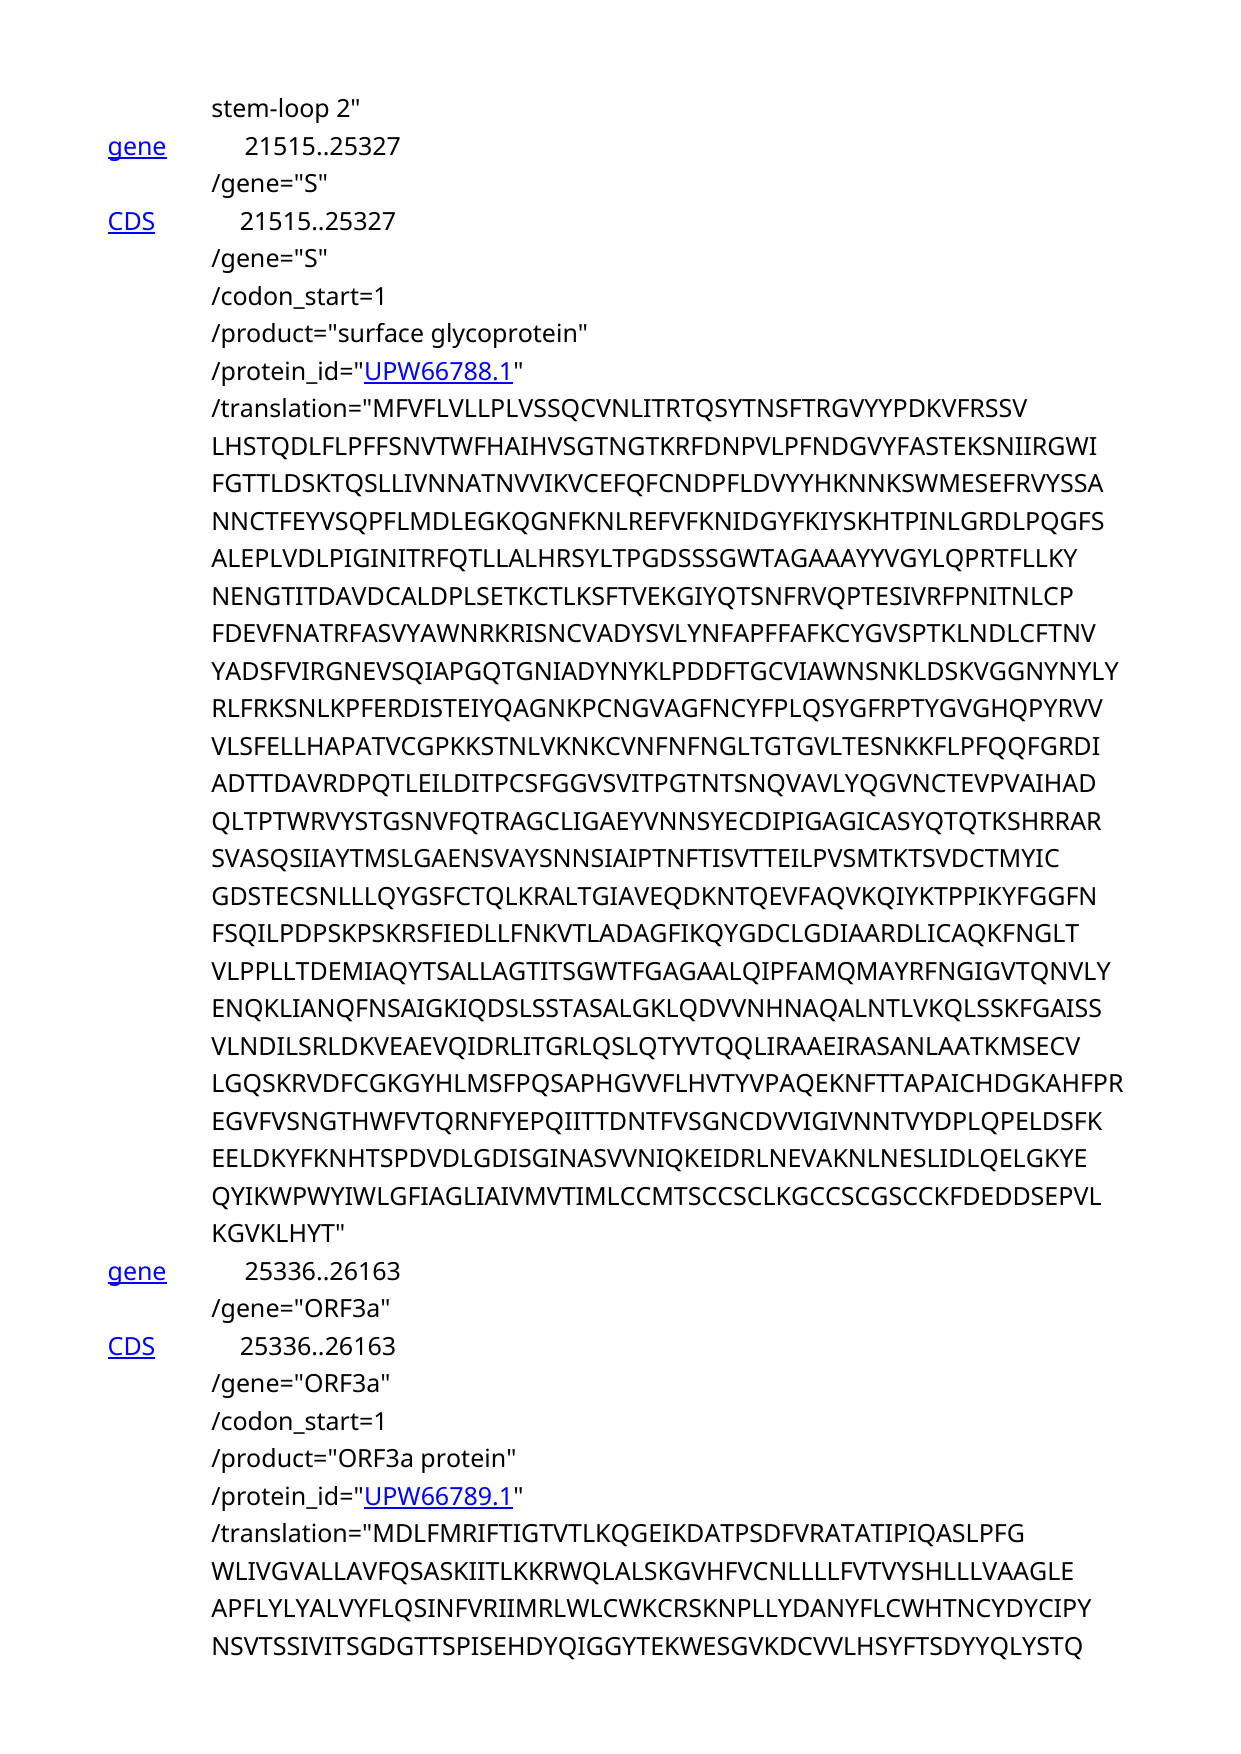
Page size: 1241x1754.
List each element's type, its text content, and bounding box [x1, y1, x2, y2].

text WLIVGVALLAVFQSASKIITLKKRWQLALSKGVHFVCNLLLLFVTVYSHLLLVAAGLE [75, 1552, 1165, 1589]
text QLTPTWRVYSTGSNVFQTRAGCLIGAEYVNNSYECDIPIGAGICASYQTQTKSHRRAR [75, 802, 1165, 839]
text RLFRKSNLKPFERDISTEIYQAGNKPCNGVAGFNCYFPLQSYGFRPTYGVGHQPYRVV [75, 689, 1165, 727]
text VLPPLLTDEMIAQYTSALLAGTITSGWTFGAGAALQIPFAMQMAYRFNGIGVTQNVLY [75, 952, 1165, 989]
text /product="ORF3a protein" [75, 1439, 1165, 1477]
text SVASQSIIAYTMSLGAENSVAYSNNSIAIPTNFTISVTTEILPVSMTKTSVDCTMYIC [75, 839, 1165, 877]
text CDS 25336..26163 [75, 1327, 1165, 1364]
text /translation="MFVFLVLLPLVSSQCVNLITRTQSYTNSFTRGVYYPDKVFRSSV [75, 389, 1165, 427]
text CDS 21515..25327 [75, 202, 1165, 239]
text /gene="ORF3a" [75, 1364, 1165, 1402]
text EGVFVSNGTHWFVTQRNFYEPQIITTDNTFVSGNCDVVIGIVNNTVYDPLQPELDSFK [75, 1102, 1165, 1139]
text /codon_start=1 [75, 277, 1165, 314]
text ALEPLVDLPIGINITRFQTLLALHRSYLTPGDSSSGWTAGAAAYYVGYLQPRTFLLKY [75, 539, 1165, 577]
text /protein_id="UPW66789.1" [75, 1477, 1165, 1514]
text EELDKYFKNHTSPDVDLGDISGINASVVNIQKEIDRLNEVAKNLNESLIDLQELGKYE [75, 1139, 1165, 1177]
text /gene="S" [75, 239, 1165, 277]
text /codon_start=1 [75, 1402, 1165, 1439]
text /translation="MDLFMRIFTIGTVTLKQGEIKDATPSDFVRATATIPIQASLPFG [75, 1514, 1165, 1552]
text NENGTITDAVDCALDPLSETKCTLKSFTVEKGIYQTSNFRVQPTESIVRFPNITNLCP [75, 577, 1165, 614]
text stem-loop 2" [75, 89, 1165, 127]
text /product="surface glycoprotein" [75, 314, 1165, 352]
text GDSTECSNLLLQYGSFCTQLKRALTGIAVEQDKNTQEVFAQVKQIYKTPPIKYFGGFN [75, 877, 1165, 914]
text NNCTFEYVSQPFLMDLEGKQGNFKNLREFVFKNIDGYFKIYSKHTPINLGRDLPQGFS [75, 502, 1165, 539]
text gene 25336..26163 [75, 1252, 1165, 1289]
text QYIKWPWYIWLGFIAGLIAIVMVTIMLCCMTSCCSCLKGCCSCGSCCKFDEDDSEPVL [75, 1177, 1165, 1214]
text ADTTDAVRDPQTLEILDITPCSFGGVSVITPGTNTSNQVAVLYQGVNCTEVPVAIHAD [75, 764, 1165, 802]
text /protein_id="UPW66788.1" [75, 352, 1165, 389]
text /gene="S" [75, 164, 1165, 202]
text YADSFVIRGNEVSQIAPGQTGNIADYNYKLPDDFTGCVIAWNSNKLDSKVGGNYNYLY [75, 652, 1165, 689]
text VLNDILSRLDKVEAEVQIDRLITGRLQSLQTYVTQQLIRAAEIRASANLAATKMSECV [75, 1027, 1165, 1064]
text LGQSKRVDFCGKGYHLMSFPQSAPHGVVFLHVTYVPAQEKNFTTAPAICHDGKAHFPR [75, 1064, 1165, 1102]
text FSQILPDPSKPSKRSFIEDLLFNKVTLADAGFIKQYGDCLGDIAARDLICAQKFNGLT [75, 914, 1165, 952]
text LHSTQDLFLPFFSNVTWFHAIHVSGTNGTKRFDNPVLPFNDGVYFASTEKSNIIRGWI [75, 427, 1165, 464]
text FDEVFNATRFASVYAWNRKRISNCVADYSVLYNFAPFFAFKCYGVSPTKLNDLCFTNV [75, 614, 1165, 652]
text FGTTLDSKTQSLLIVNNATNVVIKVCEFQFCNDPFLDVYYHKNNKSWMESEFRVYSSA [75, 464, 1165, 502]
text ENQKLIANQFNSAIGKIQDSLSSTASALGKLQDVVNHNAQALNTLVKQLSSKFGAISS [75, 989, 1165, 1027]
text NSVTSSIVITSGDGTTSPISEHDYQIGGYTEKWESGVKDCVVLHSYFTSDYYQLYSTQ [75, 1627, 1165, 1664]
text KGVKLHYT" [75, 1214, 1165, 1252]
text APFLYLYALVYFLQSINFVRIIMRLWLCWKCRSKNPLLYDANYFLCWHTNCYDYCIPY [75, 1589, 1165, 1627]
text VLSFELLHAPATVCGPKKSTNLVKNKCVNFNFNGLTGTGVLTESNKKFLPFQQFGRDI [75, 727, 1165, 764]
text gene 21515..25327 [75, 127, 1165, 164]
text /gene="ORF3a" [75, 1289, 1165, 1327]
